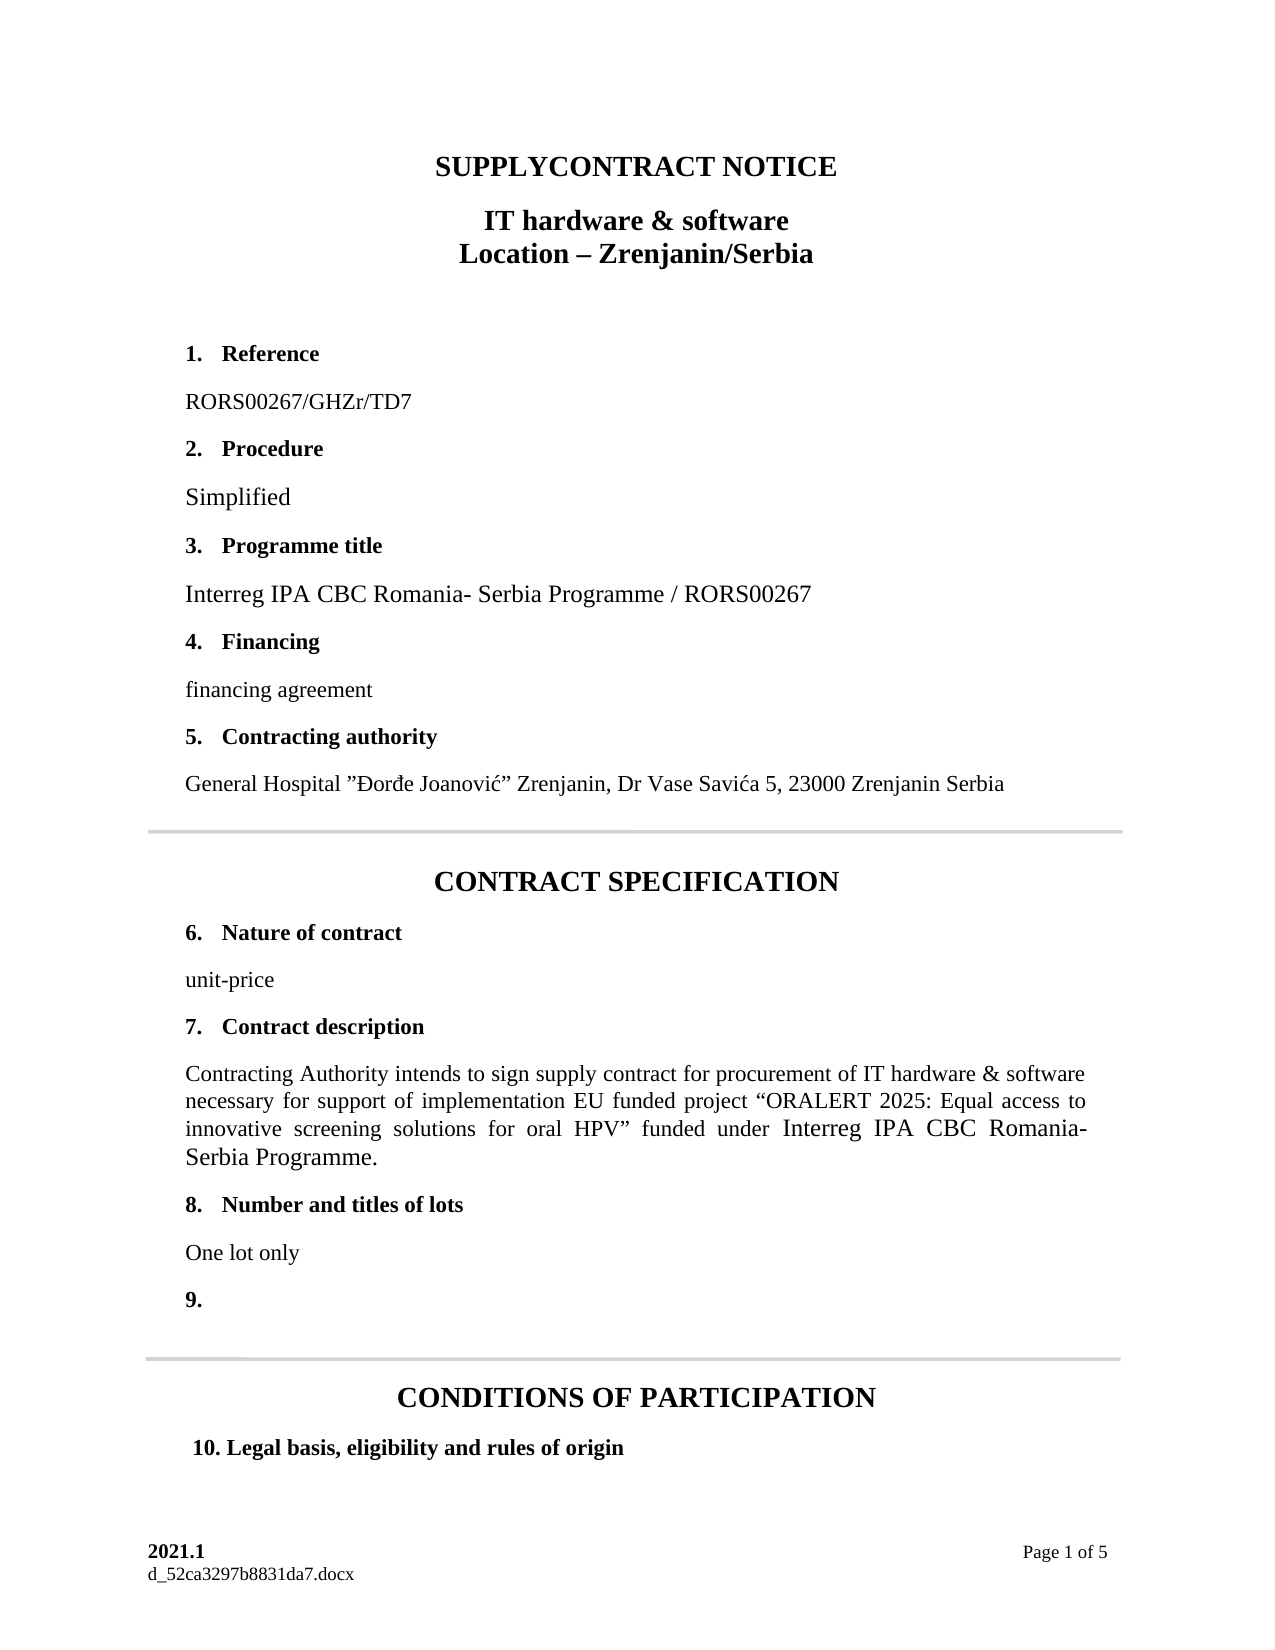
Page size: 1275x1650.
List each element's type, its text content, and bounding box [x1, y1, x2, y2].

text General Hospital ”Đorđe Joanović” Zrenjanin, Dr Vase Savića 5, 23000 Zrenjanin Serbia [185, 770, 1088, 796]
subtitle Interreg IPA CBC Romania- Serbia Programme / RORS00267 [185, 579, 1088, 608]
text 5. Contracting authority [185, 723, 1125, 749]
text Contracting Authority intends to sign supply contract for procurement of IT hardware & software necessary for support of implementation EU funded project “ORALERT 2025: Equal access to innovative screening solutions for oral HPV” funded under Interreg IPA CBC Romania- Serbia Programme. [185, 1060, 1087, 1171]
text 10. Legal basis, eligibility and rules of origin [148, 1434, 1125, 1461]
text SUPPLYCONTRACT NOTICE [148, 149, 1125, 182]
text One lot only [185, 1238, 1125, 1265]
text IT hardware & software Location – Zrenjanin/Serbia [148, 203, 1125, 270]
text 8. Number and titles of lots [185, 1191, 1125, 1218]
text 2. Procedure [185, 435, 1125, 461]
text CONDITIONS OF PARTICIPATION [148, 1380, 1125, 1414]
text financing agreement [185, 676, 1087, 702]
text 4. Financing [185, 628, 1125, 655]
text 3. Programme title [185, 532, 1125, 558]
text unit-price [185, 966, 1087, 992]
text 6. Nature of contract [185, 919, 1125, 945]
text Simplified [185, 482, 1087, 511]
text 1. Reference [185, 341, 1125, 367]
text RORS00267/GHZr/TD7 [185, 388, 1087, 414]
text 9. [185, 1286, 1125, 1312]
text CONTRACT SPECIFICATION [148, 864, 1125, 898]
text 7. Contract description [185, 1013, 1125, 1039]
